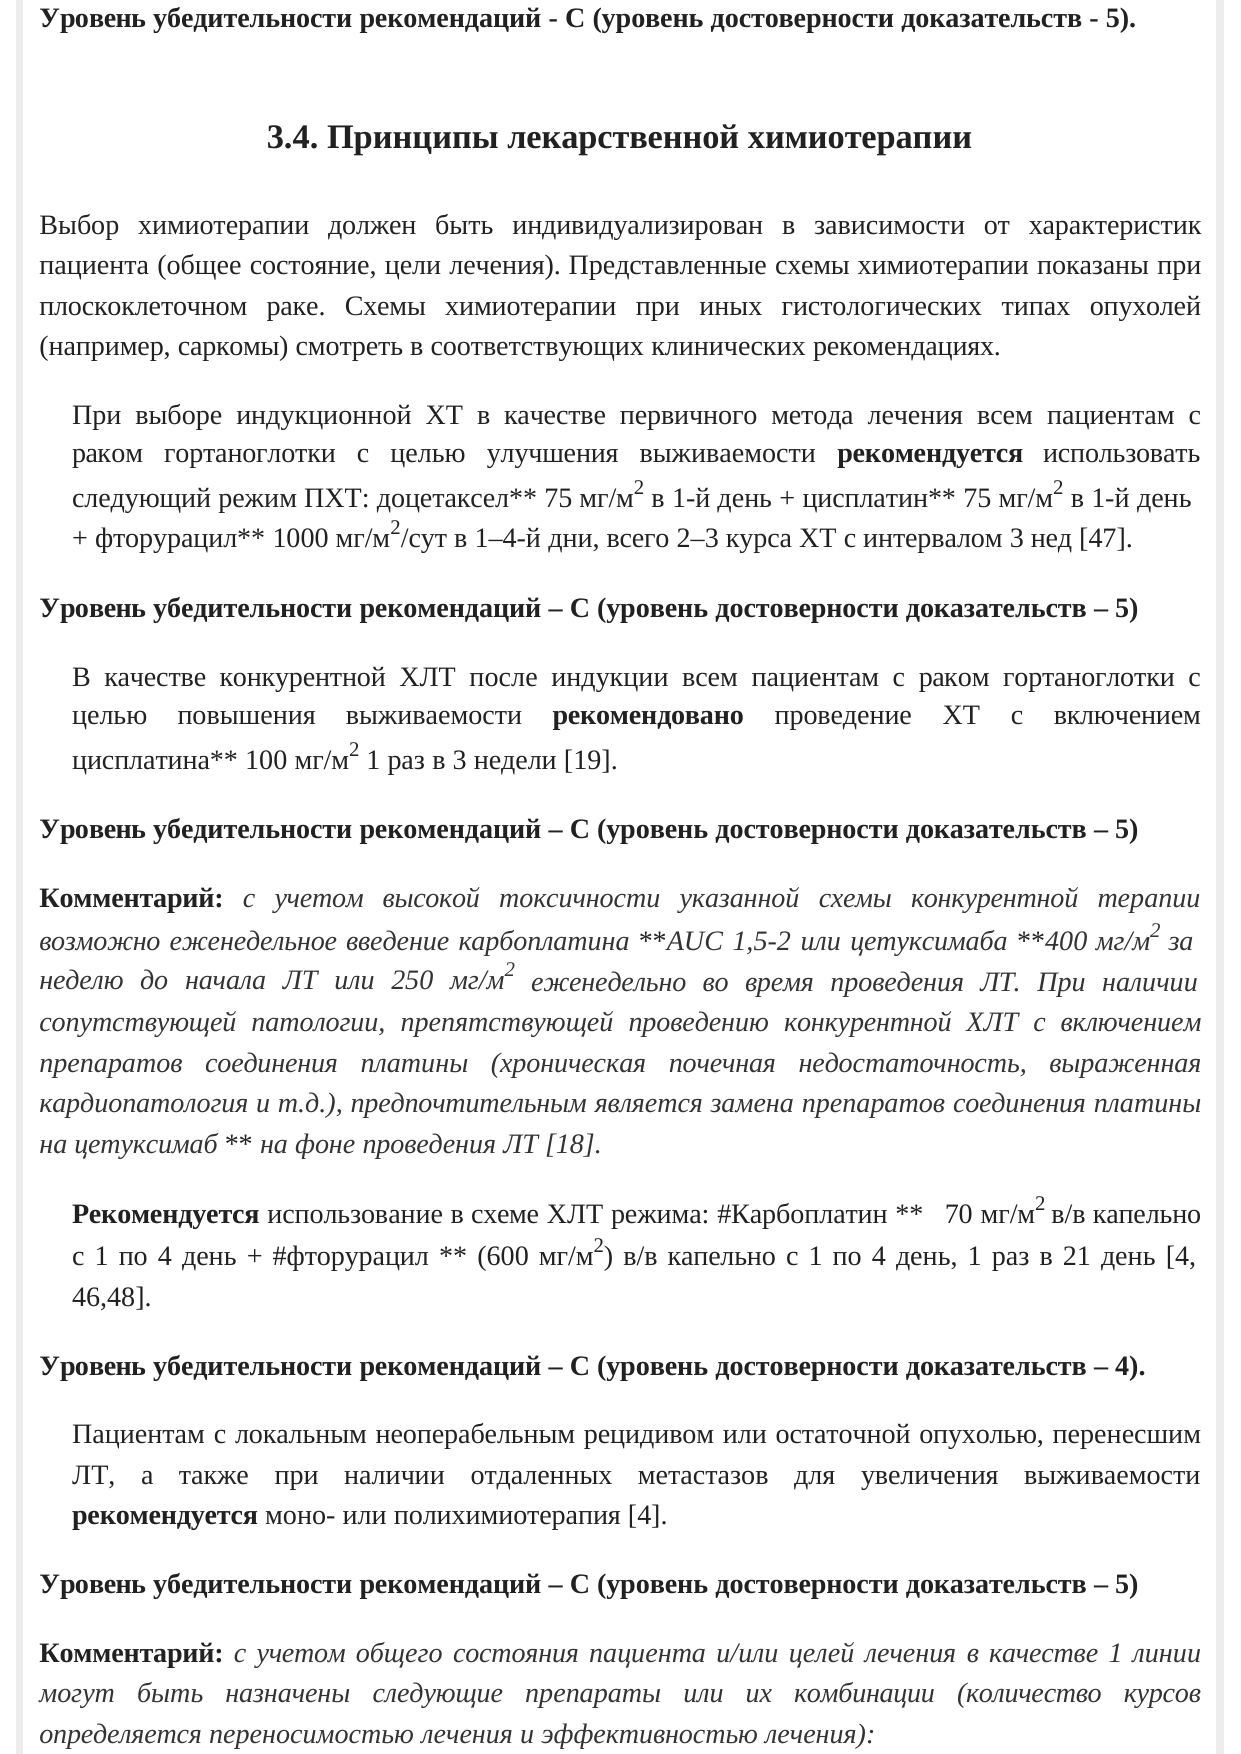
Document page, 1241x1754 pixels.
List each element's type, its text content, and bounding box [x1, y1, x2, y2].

text Рекомендуется использование в схеме ХЛТ режима: #Карбоплатин ** 70 мг/м2 в/в капельно с 1 по 4 день + #фторурацил ** (600 мг/м2) в/в капельно с 1 по 4 день, 1 раз в 21 день [4, [72, 1191, 1201, 1272]
subtitle Уровень убедительности рекомендаций – С (уровень достоверности доказательств – 5) [39, 812, 1236, 845]
subtitle Уровень убедительности рекомендаций - С (уровень достоверности доказательств - 5). [39, 1, 1236, 34]
text Комментарий: c учетом общего состояния пациента и/или целей лечения в качестве 1 линии могут быть назначены следующие препараты или их комбинации (количество курсов определяется переносимостью лечения и эффективностью лечения): [39, 1636, 1201, 1749]
subtitle Уровень убедительности рекомендаций – С (уровень достоверности доказательств – 4). [39, 1349, 1236, 1381]
subtitle Уровень убедительности рекомендаций – С (уровень достоверности доказательств – 5) [39, 1567, 1236, 1599]
text В качестве конкурентной ХЛТ после индукции всем пациентам с раком гортаноглотки с целью повышения выживаемости рекомендовано проведение ХТ с включением цисплатина** 100 мг/м2 1 раз в 3 недели [19]. [72, 660, 1201, 776]
text При выборе индукционной ХТ в качестве первичного метода лечения всем пациентам с раком гортаноглотки с целью улучшения выживаемости рекомендуется использовать следующий режим ПХТ: доцетаксел** 75 мг/м2 в 1-й день + цисплатин** 75 мг/м2 в 1-й день [72, 398, 1201, 514]
text 3.4. Принципы лекарственной химиотерапии [267, 116, 1236, 156]
text 46,48]. [72, 1280, 1236, 1312]
subtitle Уровень убедительности рекомендаций – C (уровень достоверности доказательств – 5) [39, 591, 1236, 623]
text еженедельно во время проведения ЛТ. При наличии [531, 965, 1236, 997]
text Выбор химиотерапии должен быть индивидуализирован в зависимости от характеристик пациента (общее состояние, цели лечения). Представленные схемы химиотерапии показаны при плоскоклеточном раке. Схемы химиотерапии при иных гистологических типах опухолей (например, саркомы) смотреть в соответствующих клинических рекомендациях. [39, 208, 1201, 361]
text сопутствующей патологии, препятствующей проведению конкурентной ХЛТ с включением препаратов соединения платины (хроническая почечная недостаточность, выраженная кардиопатология и т.д.), предпочтительным является замена препаратов соединения платины на цетуксимаб ** на фоне проведения ЛТ [18]. [39, 1005, 1201, 1159]
text неделю до начала ЛТ или 250 мг/м2 [39, 961, 516, 997]
text Комментарий: с учетом высокой токсичности указанной схемы конкурентной терапии возможно еженедельное введение карбоплатина **AUC 1,5-2 или цетуксимаба **400 мг/м2 за [39, 881, 1201, 956]
text Пациентам с локальным неоперабельным рецидивом или остаточной опухолью, перенесшим ЛТ, а также при наличии отдаленных метастазов для увеличения выживаемости рекомендуется моно- или полихимиотерапия [4]. [72, 1417, 1201, 1531]
text + фторурацил** 1000 мг/м2/сут в 1–4-й дни, всего 2–3 курса ХТ с интервалом 3 нед [47]. [39, 521, 1236, 554]
